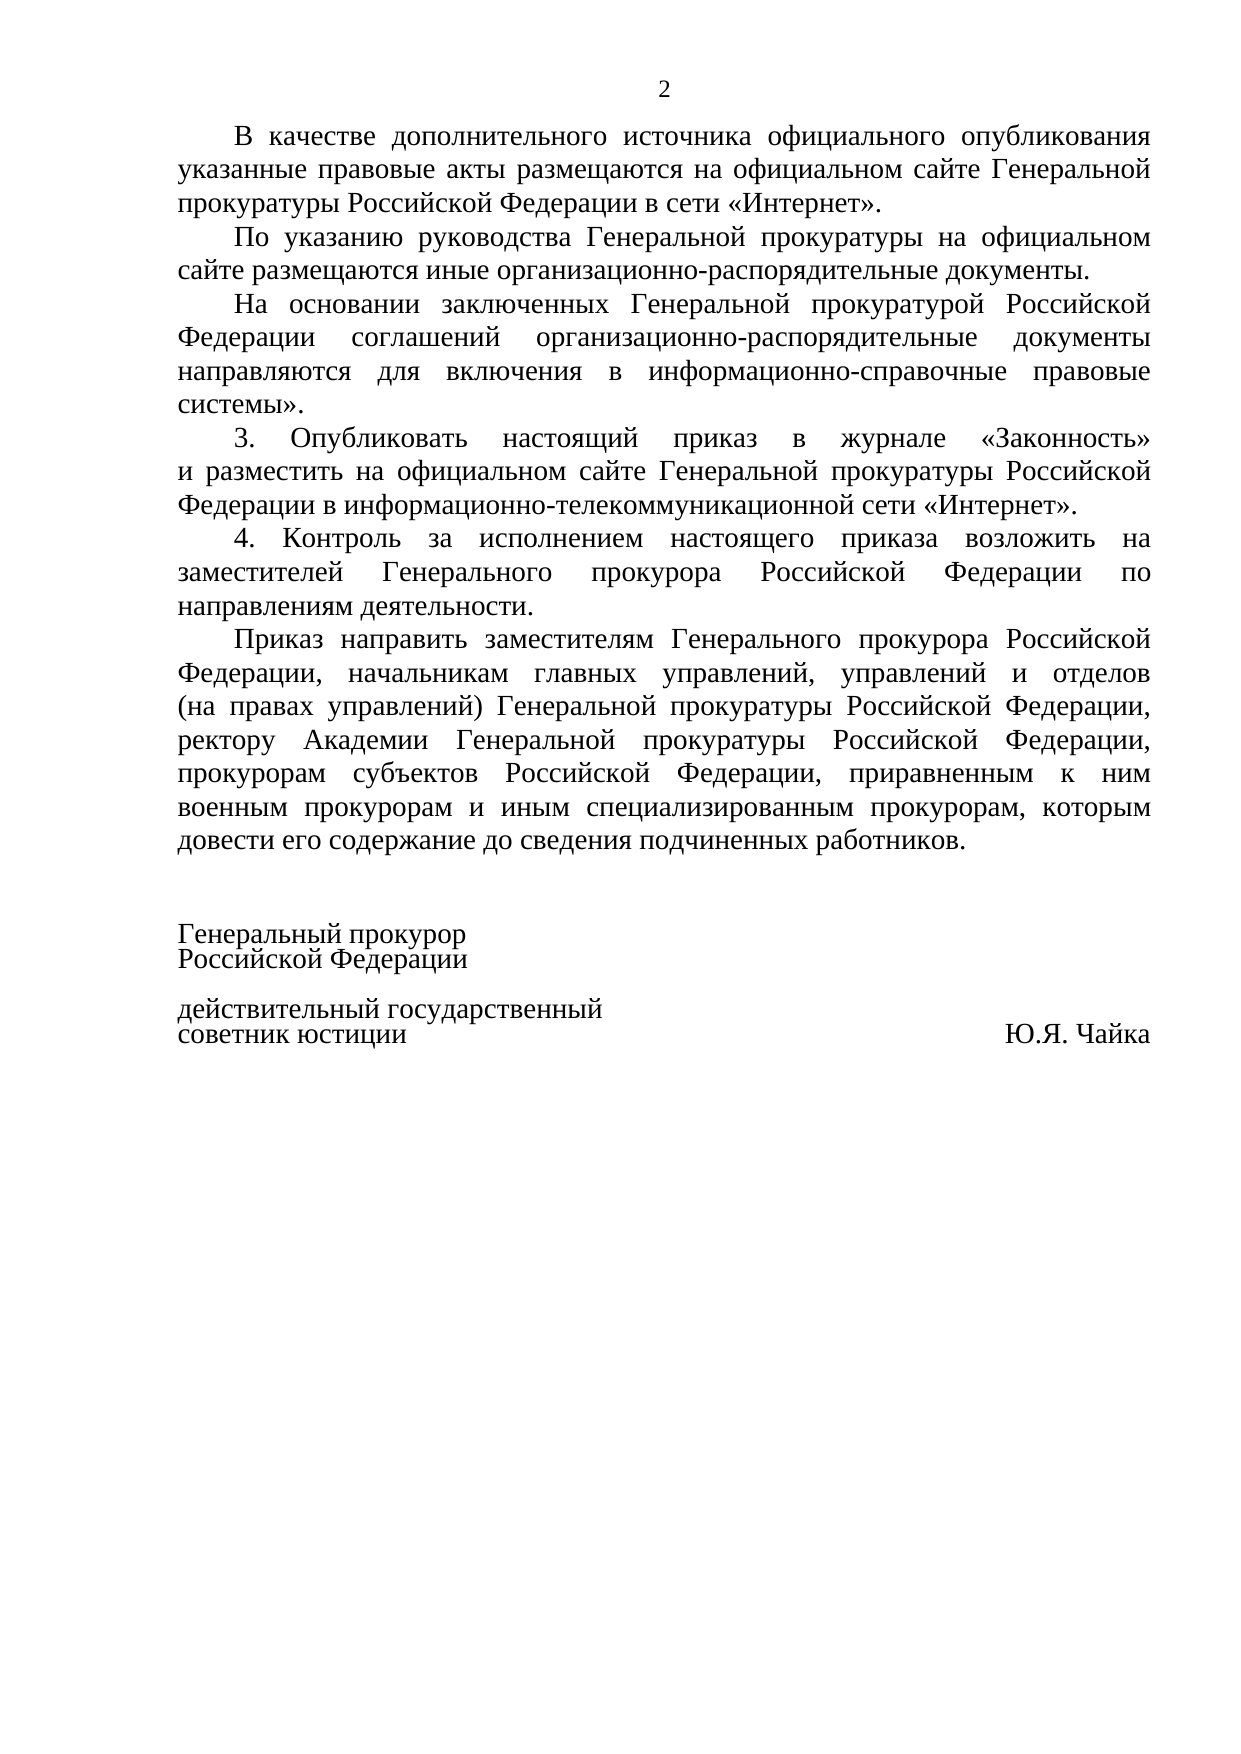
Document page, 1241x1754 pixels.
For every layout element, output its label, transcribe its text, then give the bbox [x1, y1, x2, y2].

text 3. Опубликовать настоящий приказ в журнале «Законность» и разместить на официальном сайте Генеральной прокуратуры Российской Федерации в информационно-телекоммуникационной сети «Интернет». [177, 420, 1152, 521]
text действительный государственный [177, 998, 1152, 1023]
text 4. Контроль за исполнением настоящего приказа возложить на заместителей Генерального прокурора Российской Федерации по направлениям деятельности. [177, 521, 1152, 621]
text советник юстиции Ю.Я. Чайка [177, 1023, 1152, 1048]
text В качестве дополнительного источника официального опубликования указанные правовые акты размещаются на официальном сайте Генеральной прокуратуры Российской Федерации в сети «Интернет». [177, 118, 1152, 219]
text Приказ направить заместителям Генерального прокурора Российской Федерации, начальникам главных управлений, управлений и отделов (на правах управлений) Генеральной прокуратуры Российской Федерации, ректору Академии Генеральной прокуратуры Российской Федерации, прокурорам субъектов Российской Федерации, приравненным к ним военным прокурорам и иным специализированным прокурорам, которым довести его содержание до сведения подчиненных работников. [177, 621, 1152, 856]
text На основании заключенных Генеральной прокуратурой Российской Федерации соглашений организационно-распорядительные документы направляются для включения в информационно-справочные правовые системы». [177, 286, 1152, 420]
text Генеральный прокурор [177, 923, 1152, 948]
text По указанию руководства Генеральной прокуратуры на официальном сайте размещаются иные организационно-распорядительные документы. [177, 219, 1152, 286]
text Российской Федерации [177, 948, 1152, 973]
